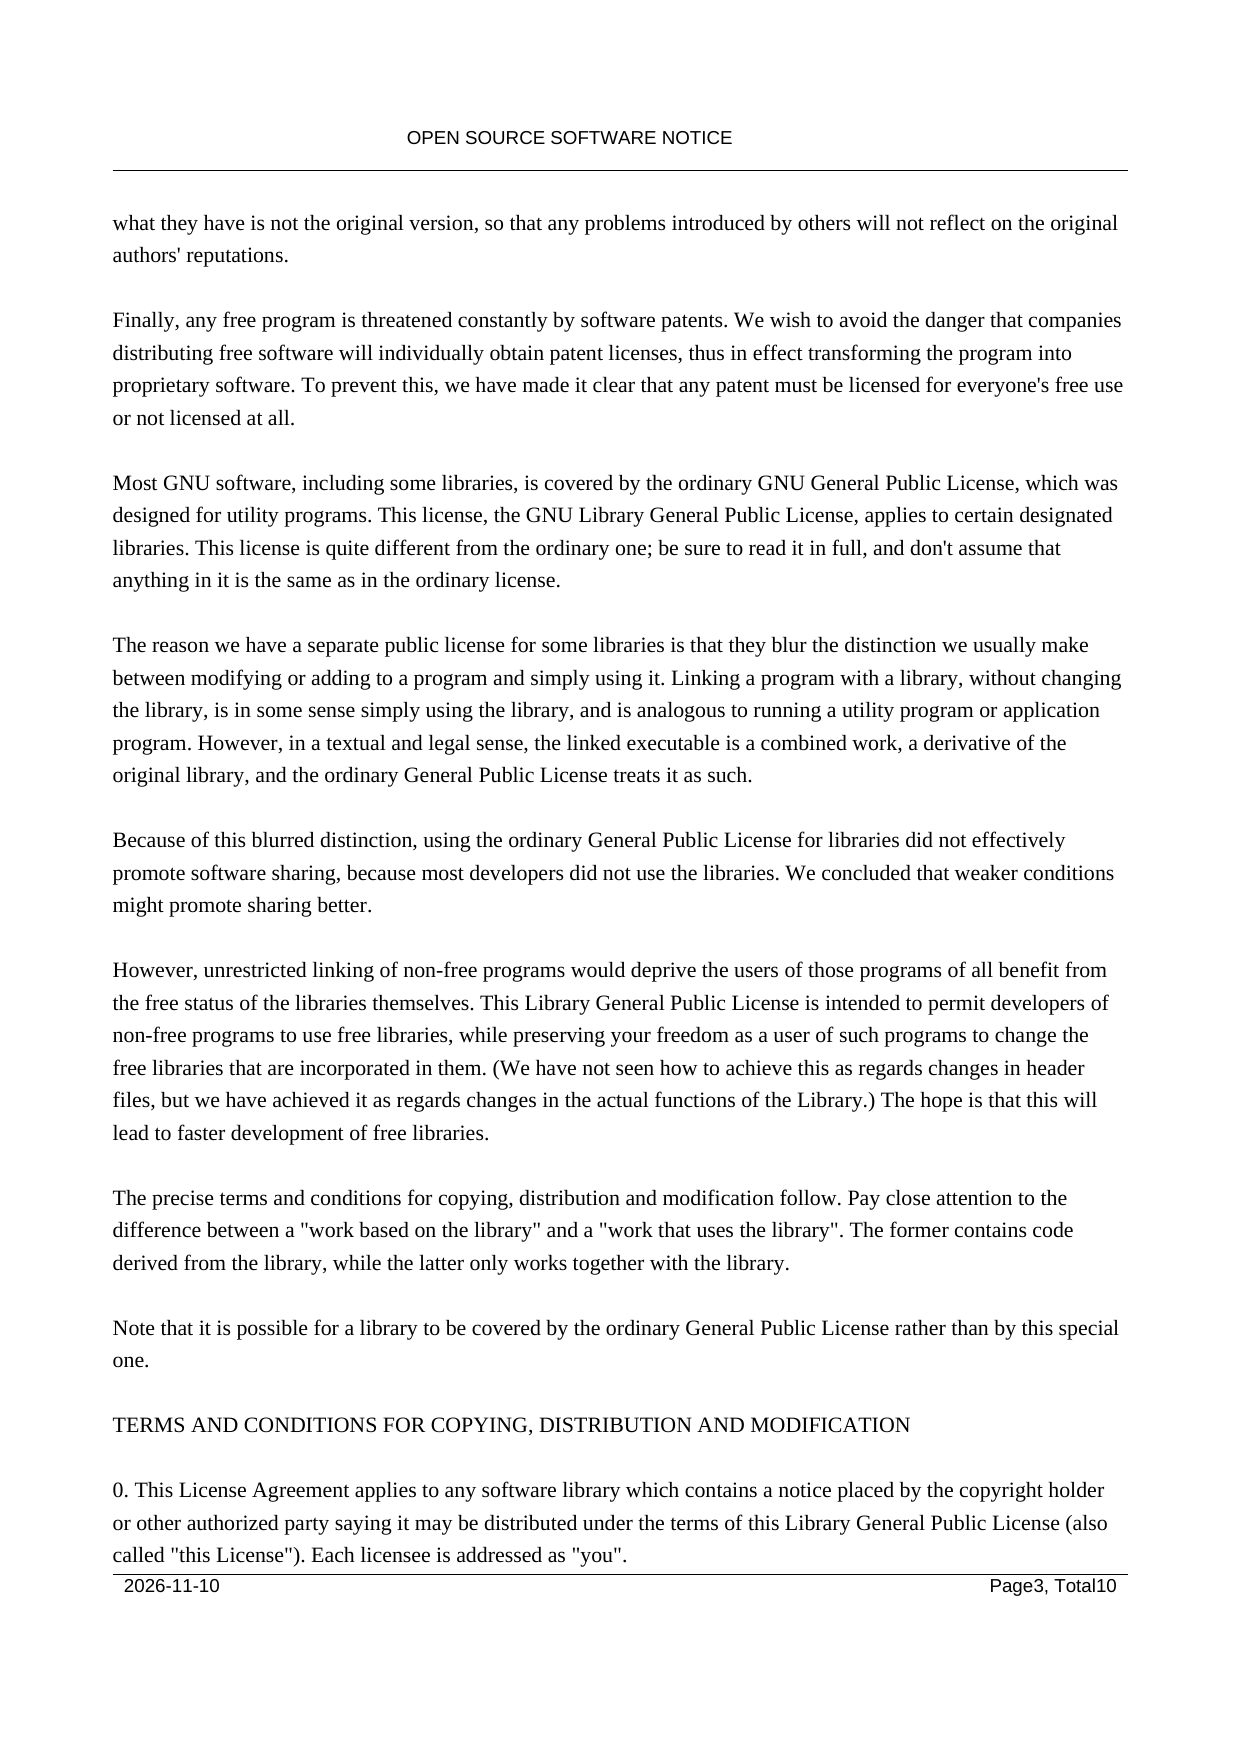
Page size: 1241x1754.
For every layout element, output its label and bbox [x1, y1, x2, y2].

text [112, 206, 1128, 1571]
